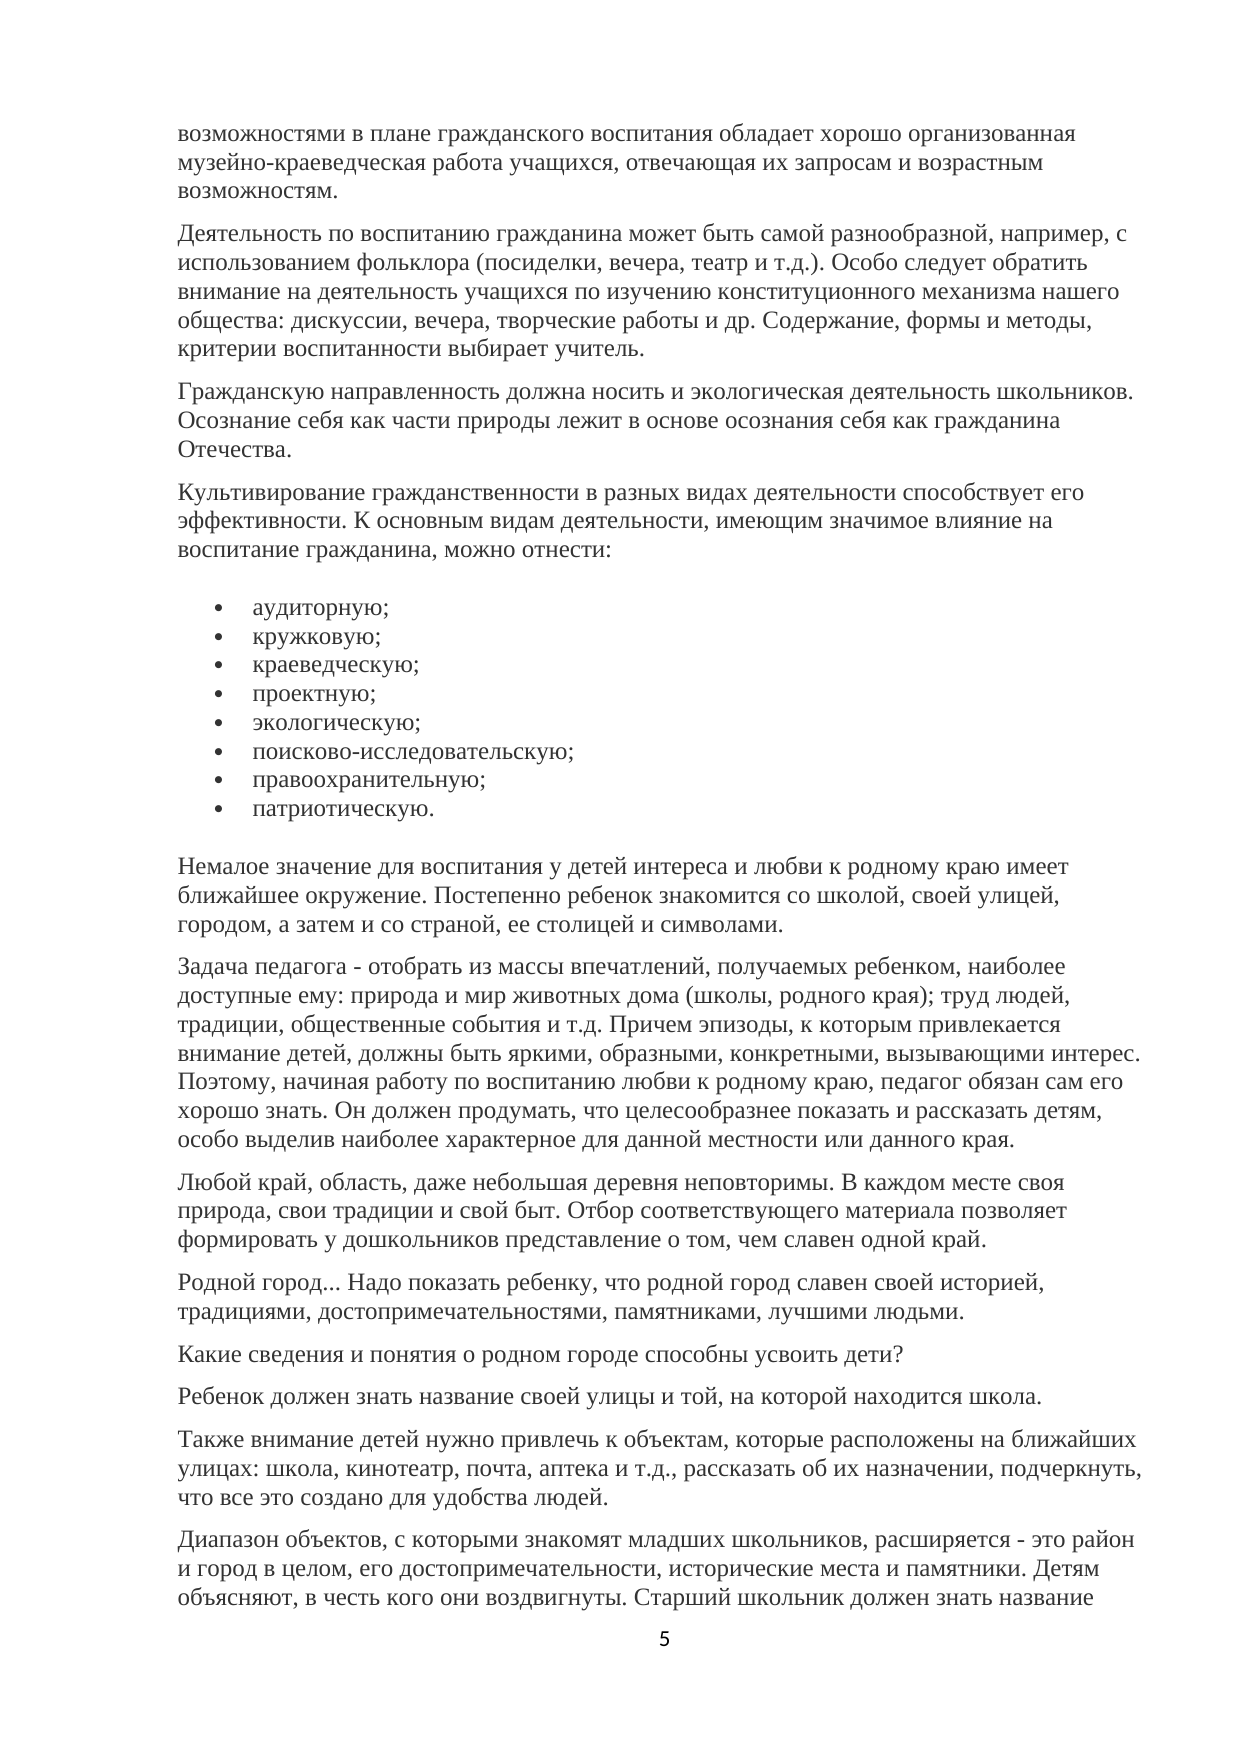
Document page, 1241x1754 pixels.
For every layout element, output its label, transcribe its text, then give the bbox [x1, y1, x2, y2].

list кружковую; [215, 621, 1152, 649]
list краеведческую; [215, 649, 1152, 678]
text Гражданскую направленность должна носить и экологическая деятельность школьников. Осознание себя как части природы лежит в основе осознания себя как гражданина Отечества. [177, 376, 1152, 462]
text Культивирование гражданственности в разных видах деятельности способствует его эффективности. К основным видам деятельности, имеющим значимое влияние на воспитание гражданина, можно отнести: [177, 477, 1152, 563]
text Деятельность по воспитанию гражданина может быть самой разнообразной, например, с использованием фольклора (посиделки, вечера, театр и т.д.). Особо следует обратить внимание на деятельность учащихся по изучению конституционного механизма нашего общества: дискуссии, вечера, творческие работы и др. Содержание, формы и методы, критерии воспитанности выбирает учитель. [177, 218, 1152, 362]
list проектную; [215, 678, 1152, 707]
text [177, 118, 1152, 204]
list правоохранительную; [215, 764, 1152, 793]
text Любой край, область, даже небольшая деревня неповторимы. В каждом месте своя природа, свои традиции и свой быт. Отбор соответствующего материала позволяет формировать у дошкольников представление о том, чем славен одной край. [177, 1167, 1152, 1253]
text Также внимание детей нужно привлечь к объектам, которые расположены на ближайших улицах: школа, кинотеатр, почта, аптека и т.д., рассказать об их назначении, подчеркнуть, что все это создано для удобства людей. [177, 1424, 1152, 1511]
text Ребенок должен знать название своей улицы и той, на которой находится школа. [177, 1381, 1152, 1410]
text Немалое значение для воспитания у детей интереса и любви к родному краю имеет ближайшее окружение. Постепенно ребенок знакомится со школой, своей улицей, городом, а затем и со страной, ее столицей и символами. [177, 851, 1152, 937]
text Какие сведения и понятия о родном городе способны усвоить дети? [177, 1339, 1152, 1367]
list аудиторную; [215, 592, 1152, 621]
text Родной город... Надо показать ребенку, что родной город славен своей историей, традициями, достопримечательностями, памятниками, лучшими людьми. [177, 1267, 1152, 1324]
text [177, 1524, 1152, 1611]
text Задача педагога - отобрать из массы впечатлений, получаемых ребенком, наиболее доступные ему: природа и мир животных дома (школы, родного края); труд людей, традиции, общественные события и т.д. Причем эпизоды, к которым привлекается внимание детей, должны быть яркими, образными, конкретными, вызывающими интерес. Поэтому, начиная работу по воспитанию любви к родному краю, педагог обязан сам его хорошо знать. Он должен продумать, что целесообразнее показать и рассказать детям, особо выделив наиболее характерное для данной местности или данного края. [177, 951, 1152, 1153]
list патриотическую. [215, 793, 1152, 822]
list экологическую; [215, 707, 1152, 736]
list поисково-исследовательскую; [215, 736, 1152, 764]
